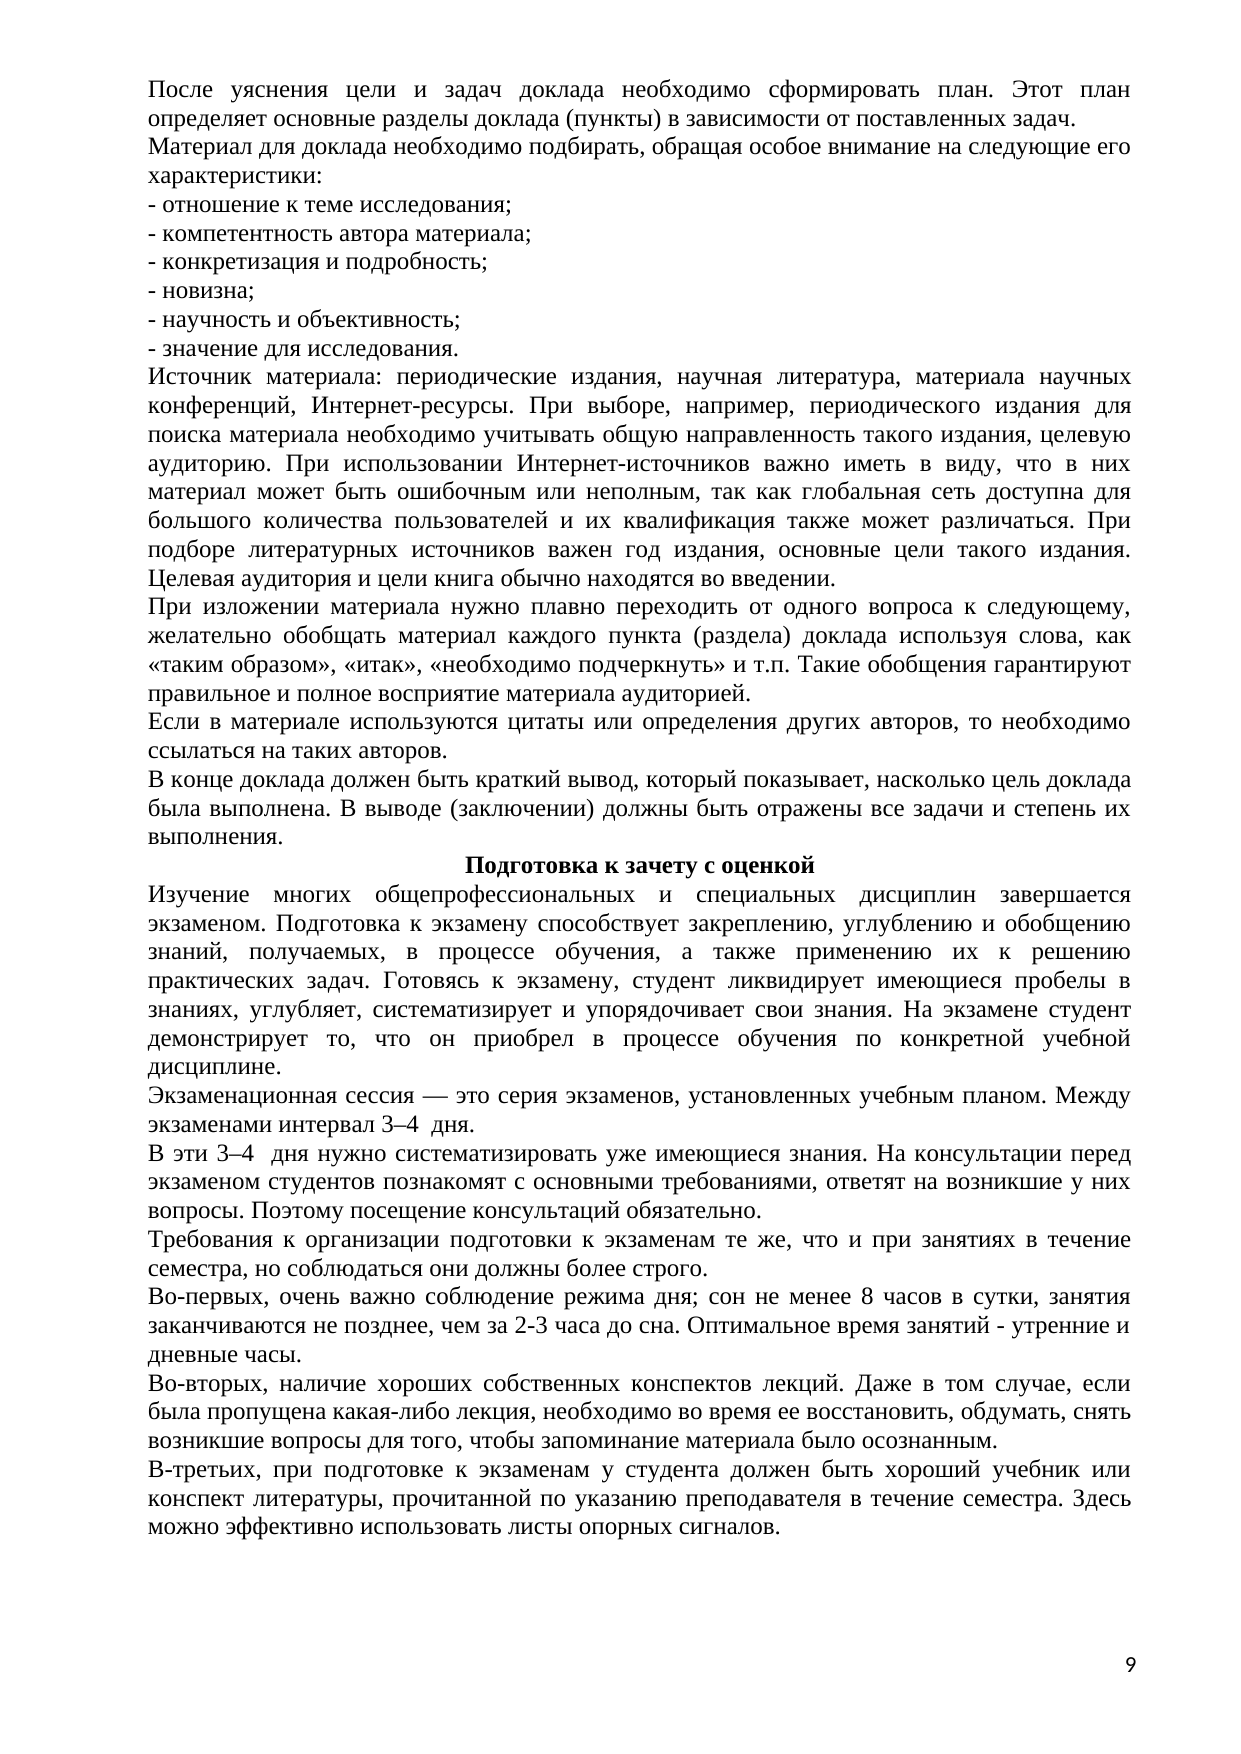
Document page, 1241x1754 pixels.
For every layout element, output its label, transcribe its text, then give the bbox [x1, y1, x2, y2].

text Изучение многих общепрофессиональных и специальных дисциплин завершается экзаменом. Подготовка к экзамену способствует закреплению, углублению и обобщению знаний, получаемых, в процессе обучения, а также применению их к решению практических задач. Готовясь к экзамену, студент ликвидирует имеющиеся пробелы в знаниях, углубляет, систематизирует и упорядочивает свои знания. На экзамене студент демонстрирует то, что он приобрел в процессе обучения по конкретной учебной дисциплине. [148, 879, 1132, 1080]
text Во-вторых, наличие хороших собственных конспектов лекций. Даже в том случае, если была пропущена какая-либо лекция, необходимо во время ее восстановить, обдумать, снять возникшие вопросы для того, чтобы запоминание материала было осознанным. [148, 1368, 1132, 1454]
text - значение для исследования. [148, 333, 1132, 361]
text - новизна; [148, 275, 1132, 304]
text Материал для доклада необходимо подбирать, обращая особое внимание на следующие его характеристики: [148, 131, 1132, 189]
text Если в материале используются цитаты или определения других авторов, то необходимо ссылаться на таких авторов. [148, 706, 1132, 764]
text Подготовка к зачету с оценкой [148, 850, 1132, 879]
text Экзаменационная сессия — это серия экзаменов, установленных учебным планом. Между экзаменами интервал 3–4 дня. [148, 1080, 1132, 1138]
text - конкретизация и подробность; [148, 246, 1132, 275]
text При изложении материала нужно плавно переходить от одного вопроса к следующему, желательно обобщать материал каждого пункта (раздела) доклада используя слова, как «таким образом», «итак», «необходимо подчеркнуть» и т.п. Такие обобщения гарантируют правильное и полное восприятие материала аудиторией. [148, 591, 1132, 706]
text После уяснения цели и задач доклада необходимо сформировать план. Этот план определяет основные разделы доклада (пункты) в зависимости от поставленных задач. [148, 74, 1132, 131]
text В конце доклада должен быть краткий вывод, который показывает, насколько цель доклада была выполнена. В выводе (заключении) должны быть отражены все задачи и степень их выполнения. [148, 764, 1132, 850]
text Во-первых, очень важно соблюдение режима дня; сон не менее 8 часов в сутки, занятия заканчиваются не позднее, чем за 2-3 часа до сна. Оптимальное время занятий - утренние и дневные часы. [148, 1281, 1132, 1368]
text - компетентность автора материала; [148, 218, 1132, 246]
text - научность и объективность; [148, 304, 1132, 333]
text В-третьих, при подготовке к экзаменам у студента должен быть хороший учебник или конспект литературы, прочитанной по указанию преподавателя в течение семестра. Здесь можно эффективно использовать листы опорных сигналов. [148, 1454, 1132, 1540]
text Источник материала: периодические издания, научная литература, материала научных конференций, Интернет-ресурсы. При выборе, например, периодического издания для поиска материала необходимо учитывать общую направленность такого издания, целевую аудиторию. При использовании Интернет-источников важно иметь в виду, что в них материал может быть ошибочным или неполным, так как глобальная сеть доступна для большого количества пользователей и их квалификация также может различаться. При подборе литературных источников важен год издания, основные цели такого издания. Целевая аудитория и цели книга обычно находятся во введении. [148, 361, 1132, 591]
text - отношение к теме исследования; [148, 189, 1132, 218]
text В эти 3–4 дня нужно систематизировать уже имеющиеся знания. На консультации перед экзаменом студентов познакомят с основными требованиями, ответят на возникшие у них вопросы. Поэтому посещение консультаций обязательно. [148, 1138, 1132, 1224]
text Требования к организации подготовки к экзаменам те же, что и при занятиях в течение семестра, но соблюдаться они должны более строго. [148, 1224, 1132, 1281]
